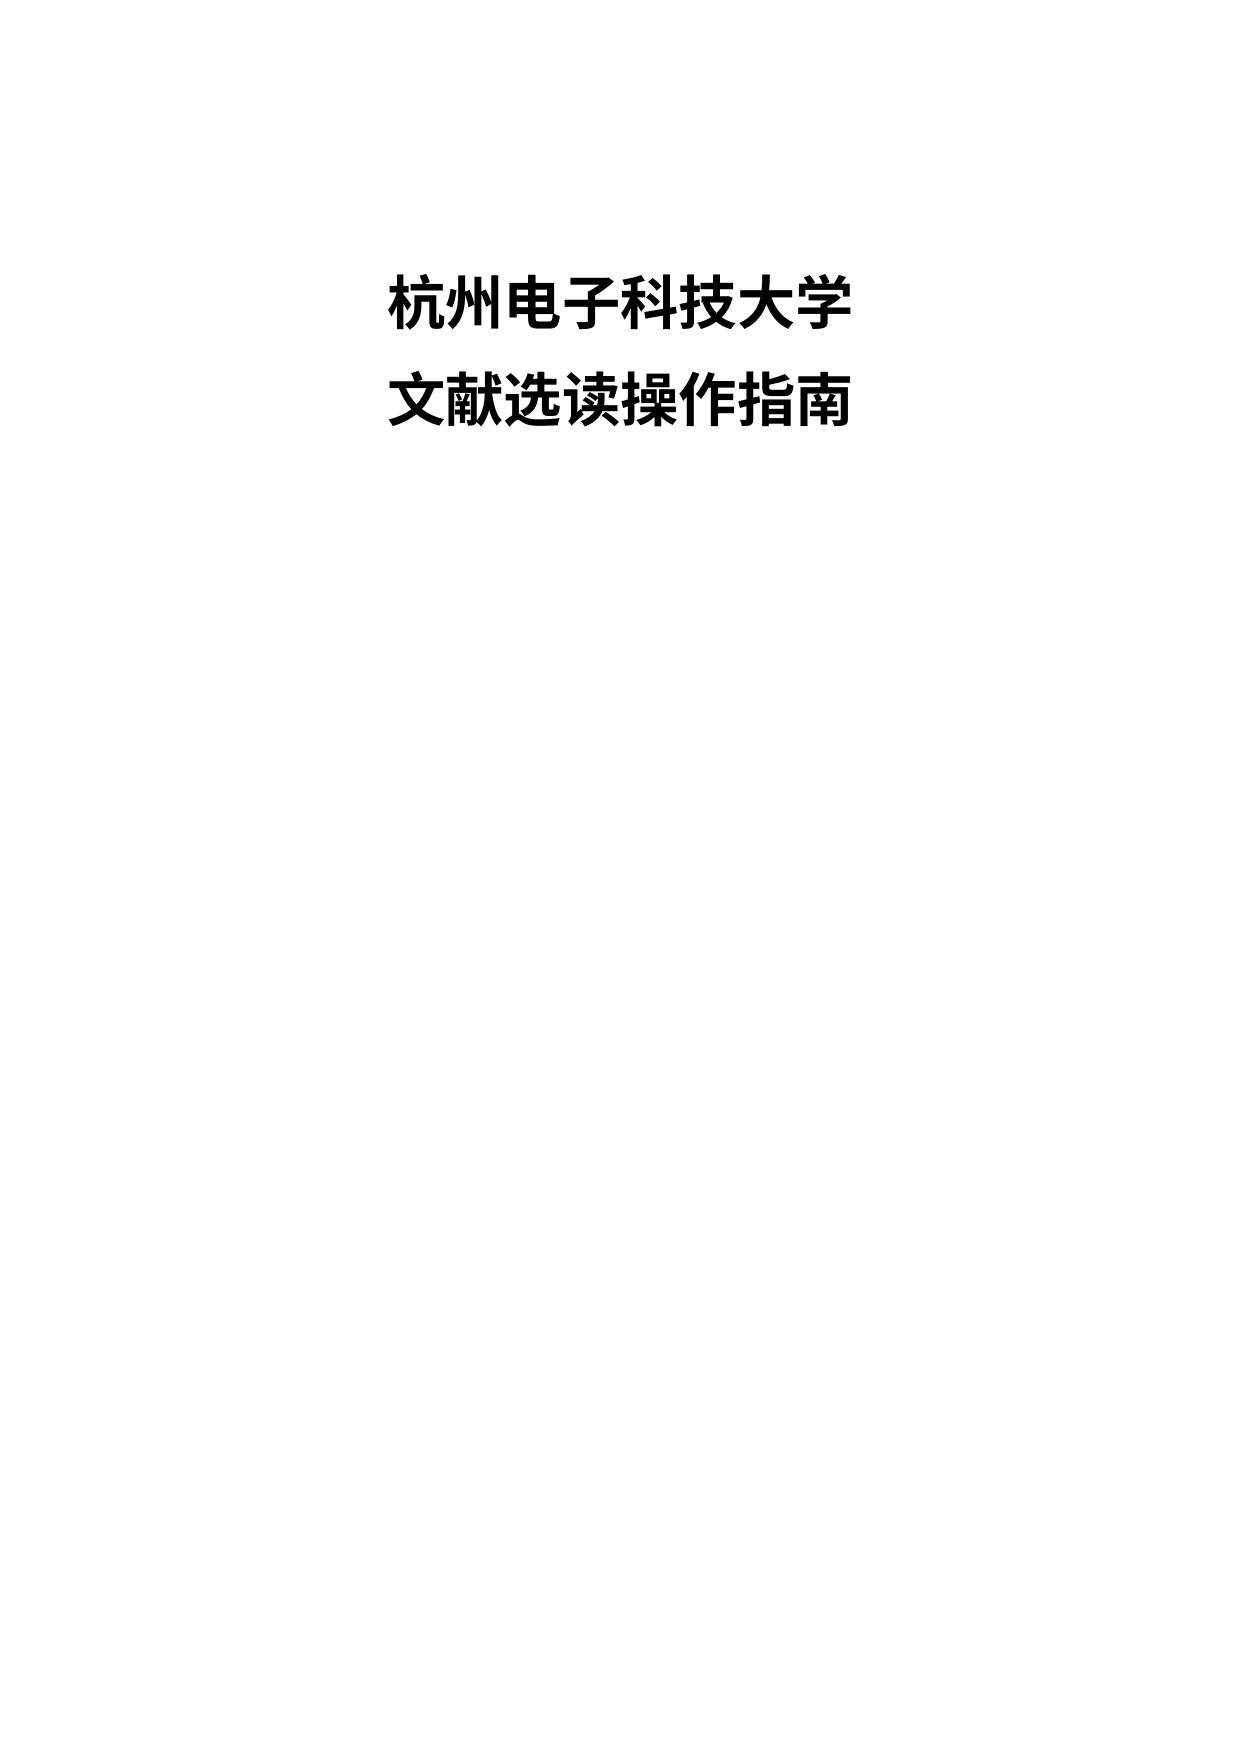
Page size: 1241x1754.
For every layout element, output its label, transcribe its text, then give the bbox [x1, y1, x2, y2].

text 杭州电子科技大学 [187, 250, 1053, 348]
text 文献选读操作指南 [187, 348, 1053, 445]
